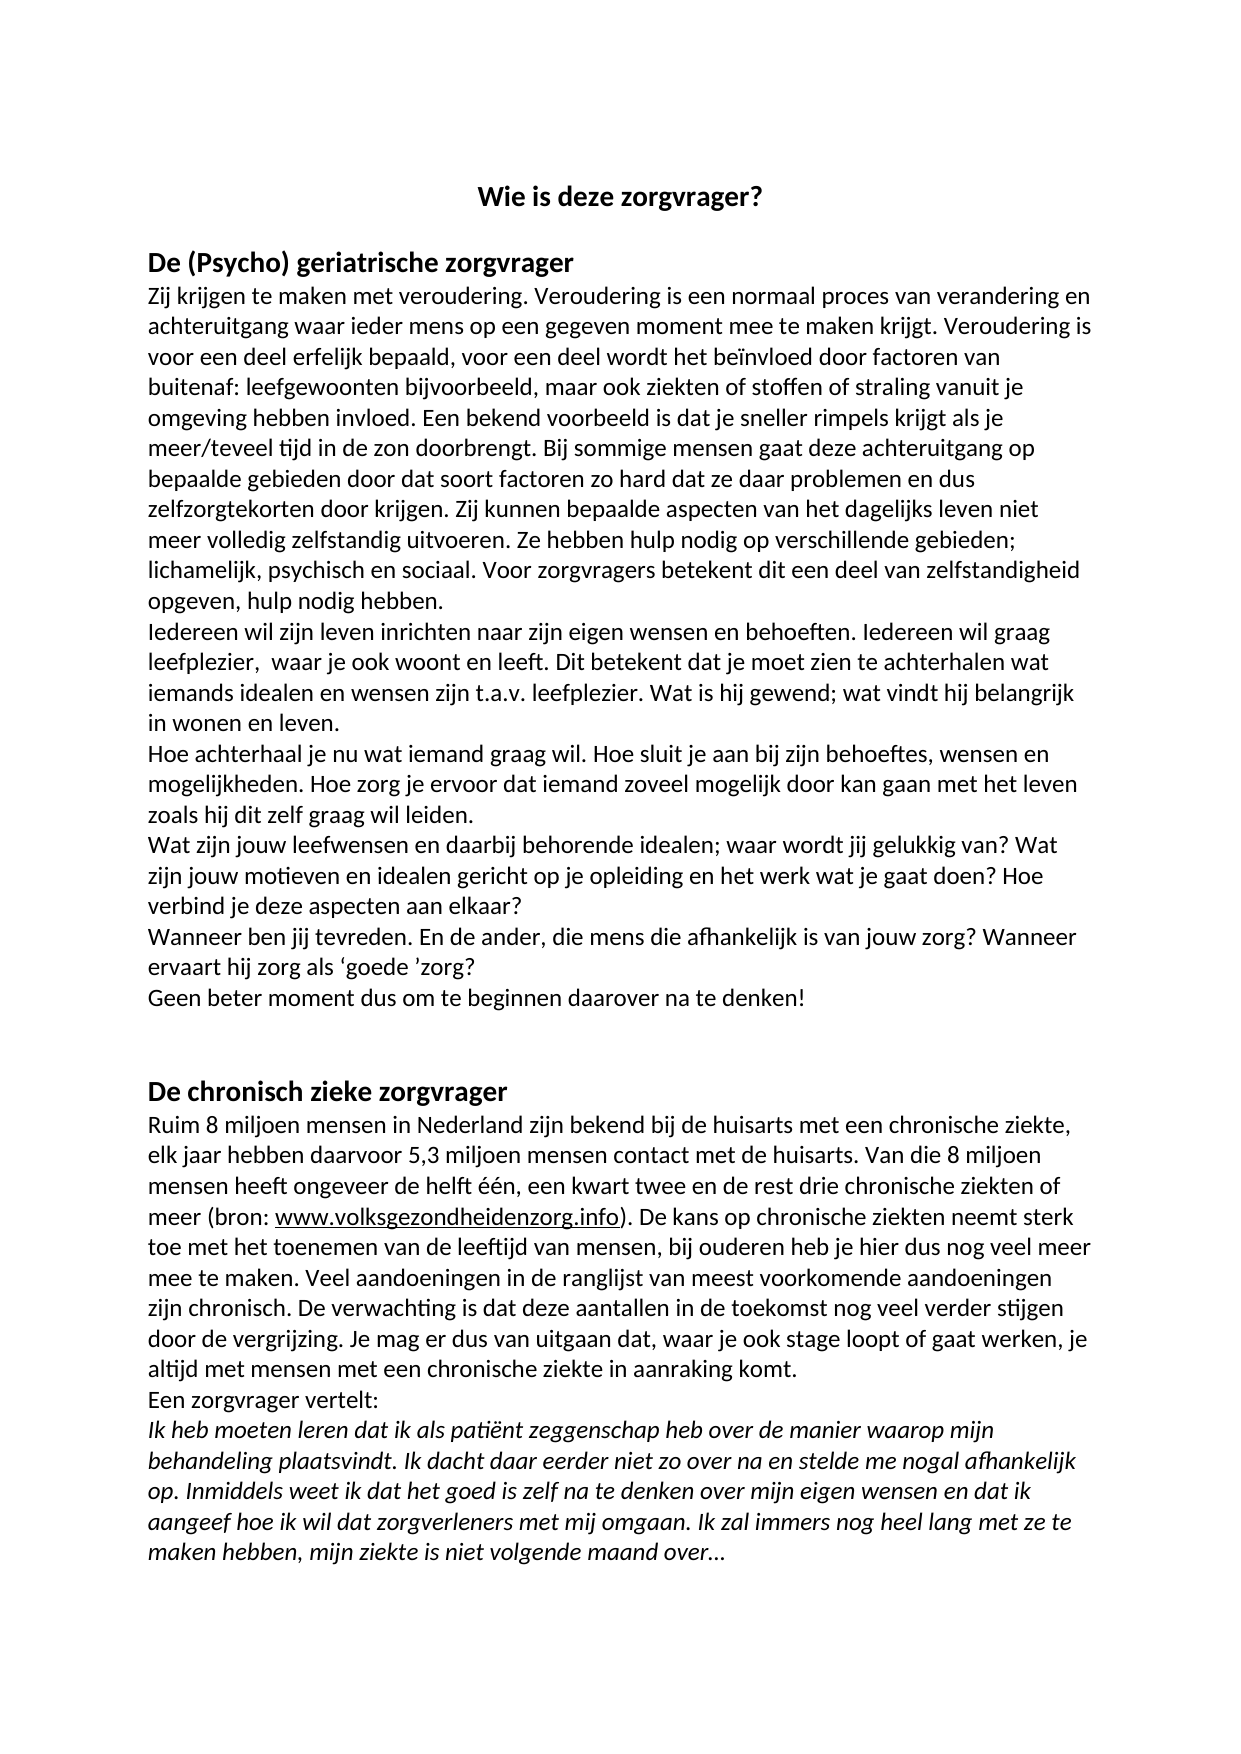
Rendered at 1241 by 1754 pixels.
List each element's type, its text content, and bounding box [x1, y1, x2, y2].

text De chronisch zieke zorgvrager [148, 1073, 1093, 1109]
text Wanneer ben jij tevreden. En de ander, die mens die afhankelijk is van jouw zorg? Wanneer ervaart hij zorg als ‘goede ’zorg? [148, 921, 1093, 982]
text De (Psycho) geriatrische zorgvrager [148, 244, 1093, 280]
text Een zorgvrager vertelt: [148, 1384, 1093, 1414]
text Ruim 8 miljoen mensen in Nederland zijn bekend bij de huisarts met een chronische ziekte, elk jaar hebben daarvoor 5,3 miljoen mensen contact met de huisarts. Van die 8 miljoen mensen heeft ongeveer de helft één, een kwart twee en de rest drie chronische ziekten of meer (bron: www.volksgezondheidenzorg.info). De kans op chronische ziekten neemt sterk toe met het toenemen van de leeftijd van mensen, bij ouderen heb je hier dus nog veel meer mee te maken. Veel aandoeningen in de ranglijst van meest voorkomende aandoeningen zijn chronisch. De verwachting is dat deze aantallen in de toekomst nog veel verder stijgen door de vergrijzing. Je mag er dus van uitgaan dat, waar je ook stage loopt of gaat werken, je altijd met mensen met een chronische ziekte in aanraking komt. [148, 1109, 1093, 1384]
text Wat zijn jouw leefwensen en daarbij behorende idealen; waar wordt jij gelukkig van? Wat zijn jouw motieven en idealen gericht op je opleiding en het werk wat je gaat doen? Hoe verbind je deze aspecten aan elkaar? [148, 829, 1093, 921]
text Ik heb moeten leren dat ik als patiënt zeggenschap heb over de manier waarop mijn behandeling plaatsvindt. Ik dacht daar eerder niet zo over na en stelde me nogal afhankelijk op. Inmiddels weet ik dat het goed is zelf na te denken over mijn eigen wensen en dat ik aangeef hoe ik wil dat zorgverleners met mij omgaan. Ik zal immers nog heel lang met ze te maken hebben, mijn ziekte is niet volgende maand over… [148, 1414, 1093, 1567]
text Hoe achterhaal je nu wat iemand graag wil. Hoe sluit je aan bij zijn behoeftes, wensen en mogelijkheden. Hoe zorg je ervoor dat iemand zoveel mogelijk door kan gaan met het leven zoals hij dit zelf graag wil leiden. [148, 738, 1093, 829]
text Geen beter moment dus om te beginnen daarover na te denken! [148, 982, 1093, 1012]
text Zij krijgen te maken met veroudering. Veroudering is een normaal proces van verandering en achteruitgang waar ieder mens op een gegeven moment mee te maken krijgt. Veroudering is voor een deel erfelijk bepaald, voor een deel wordt het beïnvloed door factoren van buitenaf: leefgewoonten bijvoorbeeld, maar ook ziekten of stoffen of straling vanuit je omgeving hebben invloed. Een bekend voorbeeld is dat je sneller rimpels krijgt als je meer/teveel tijd in de zon doorbrengt. Bij sommige mensen gaat deze achteruitgang op bepaalde gebieden door dat soort factoren zo hard dat ze daar problemen en dus zelfzorgtekorten door krijgen. Zij kunnen bepaalde aspecten van het dagelijks leven niet meer volledig zelfstandig uitvoeren. Ze hebben hulp nodig op verschillende gebieden; lichamelijk, psychisch en sociaal. Voor zorgvragers betekent dit een deel van zelfstandigheid opgeven, hulp nodig hebben. [148, 280, 1093, 616]
text Iedereen wil zijn leven inrichten naar zijn eigen wensen en behoeften. Iedereen wil graag leefplezier, waar je ook woont en leeft. Dit betekent dat je moet zien te achterhalen wat iemands idealen en wensen zijn t.a.v. leefplezier. Wat is hij gewend; wat vindt hij belangrijk in wonen en leven. [148, 616, 1093, 738]
text Wie is deze zorgvrager? [148, 178, 1093, 214]
